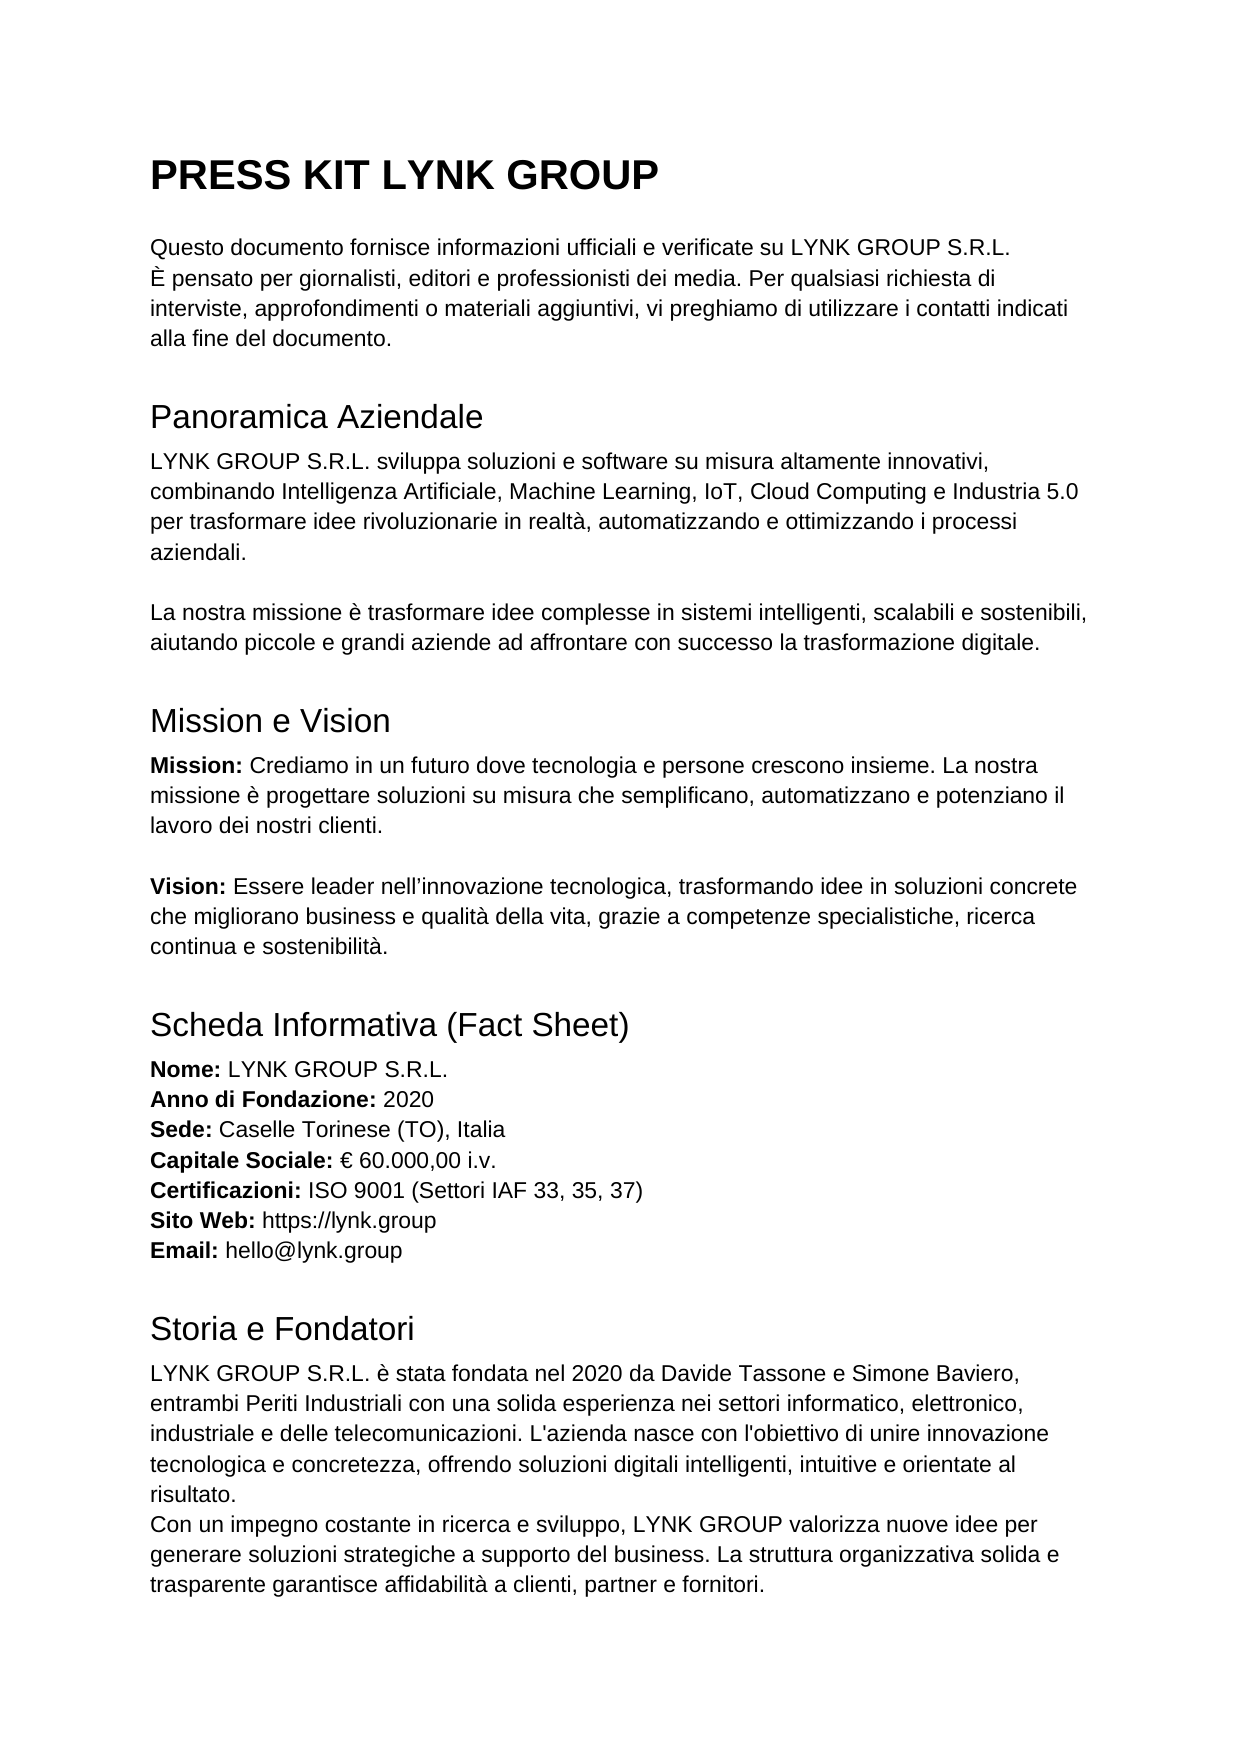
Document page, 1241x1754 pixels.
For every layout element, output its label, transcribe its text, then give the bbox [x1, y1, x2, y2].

text Email: hello@lynk.group [150, 1237, 1090, 1263]
text LYNK GROUP S.R.L. è stata fondata nel 2020 da Davide Tassone e Simone Baviero, entrambi Periti Industriali con una solida esperienza nei settori informatico, elettronico, industriale e delle telecomunicazioni. L'azienda nasce con l'obiettivo di unire innovazione tecnologica e concretezza, offrendo soluzioni digitali intelligenti, intuitive e orientate al risultato. [150, 1360, 1090, 1507]
text Anno di Fondazione: 2020 [150, 1086, 1090, 1112]
text Nome: LYNK GROUP S.R.L. [150, 1056, 1090, 1082]
text È pensato per giornalisti, editori e professionisti dei media. Per qualsiasi richiesta di interviste, approfondimenti o materiali aggiuntivi, vi preghiamo di utilizzare i contatti indicati alla fine del documento. [150, 264, 1090, 351]
text Con un impegno costante in ricerca e sviluppo, LYNK GROUP valorizza nuove idee per generare soluzioni strategiche a supporto del business. La struttura organizzativa solida e trasparente garantisce affidabilità a clienti, partner e fornitori. [150, 1511, 1090, 1598]
subtitle Panoramica Aziendale [150, 397, 1090, 435]
text Capitale Sociale: € 60.000,00 i.v. [150, 1147, 1090, 1173]
text LYNK GROUP S.R.L. sviluppa soluzioni e software su misura altamente innovativi, combinando Intelligenza Artificiale, Machine Learning, IoT, Cloud Computing e Industria 5.0 per trasformare idee rivoluzionarie in realtà, automatizzando e ottimizzando i processi aziendali. [150, 448, 1090, 565]
subtitle Scheda Informativa (Fact Sheet) [150, 1005, 1090, 1043]
text Questo documento fornisce informazioni ufficiali e verificate su LYNK GROUP S.R.L. [150, 234, 1090, 261]
text Mission: Crediamo in un futuro dove tecnologia e persone crescono insieme. La nostra missione è progettare soluzioni su misura che semplificano, automatizzano e potenziano il lavoro dei nostri clienti. [150, 752, 1090, 839]
text Sito Web: https://lynk.group [150, 1207, 1090, 1233]
title PRESS KIT LYNK GROUP [150, 150, 1090, 198]
text La nostra missione è trasformare idee complesse in sistemi intelligenti, scalabili e sostenibili, aiutando piccole e grandi aziende ad affrontare con successo la trasformazione digitale. [150, 599, 1090, 655]
text Sede: Caselle Torinese (TO), Italia [150, 1116, 1090, 1143]
text Vision: Essere leader nell’innovazione tecnologica, trasformando idee in soluzioni concrete che migliorano business e qualità della vita, grazie a competenze specialistiche, ricerca continua e sostenibilità. [150, 873, 1090, 959]
text Certificazioni: ISO 9001 (Settori IAF 33, 35, 37) [150, 1177, 1090, 1203]
subtitle Storia e Fondatori [150, 1309, 1090, 1347]
subtitle Mission e Vision [150, 701, 1090, 739]
